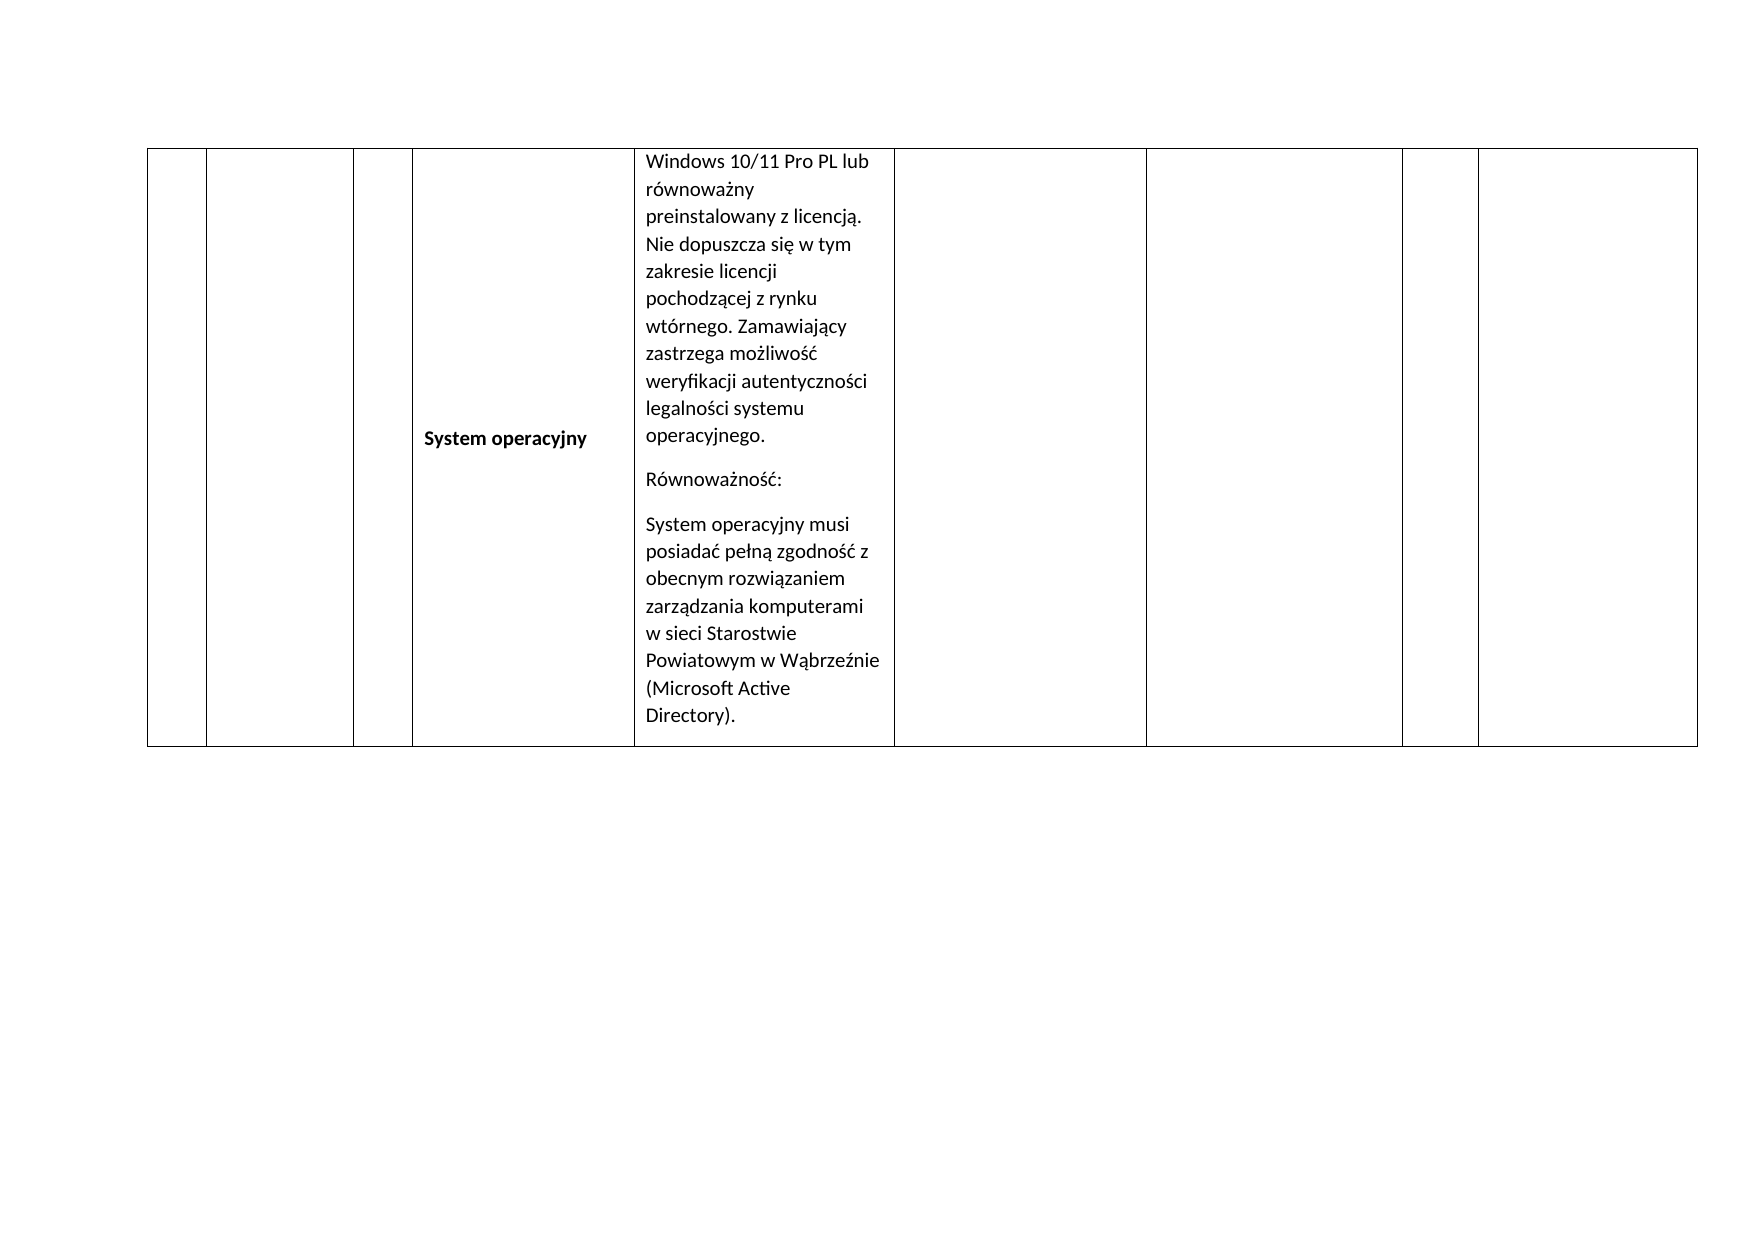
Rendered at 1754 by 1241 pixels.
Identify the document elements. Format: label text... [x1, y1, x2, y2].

table_cell [895, 149, 1146, 746]
table_cell Windows 10/11 Pro PL lub równoważny preinstalowany z licencją. Nie dopuszcza się w tym zakresie licencji pochodzącej z rynku wtórnego. Zamawiający zastrzega możliwość weryfikacji autentyczności legalności systemu operacyjnego. Równoważność: System operacyjny musi posiadać pełną zgodność z obecnym rozwiązaniem zarządzania komputerami w sieci Starostwie Powiatowym w Wąbrzeźnie (Microsoft Active Directory). [635, 149, 894, 746]
table_cell System operacyjny [413, 149, 634, 746]
